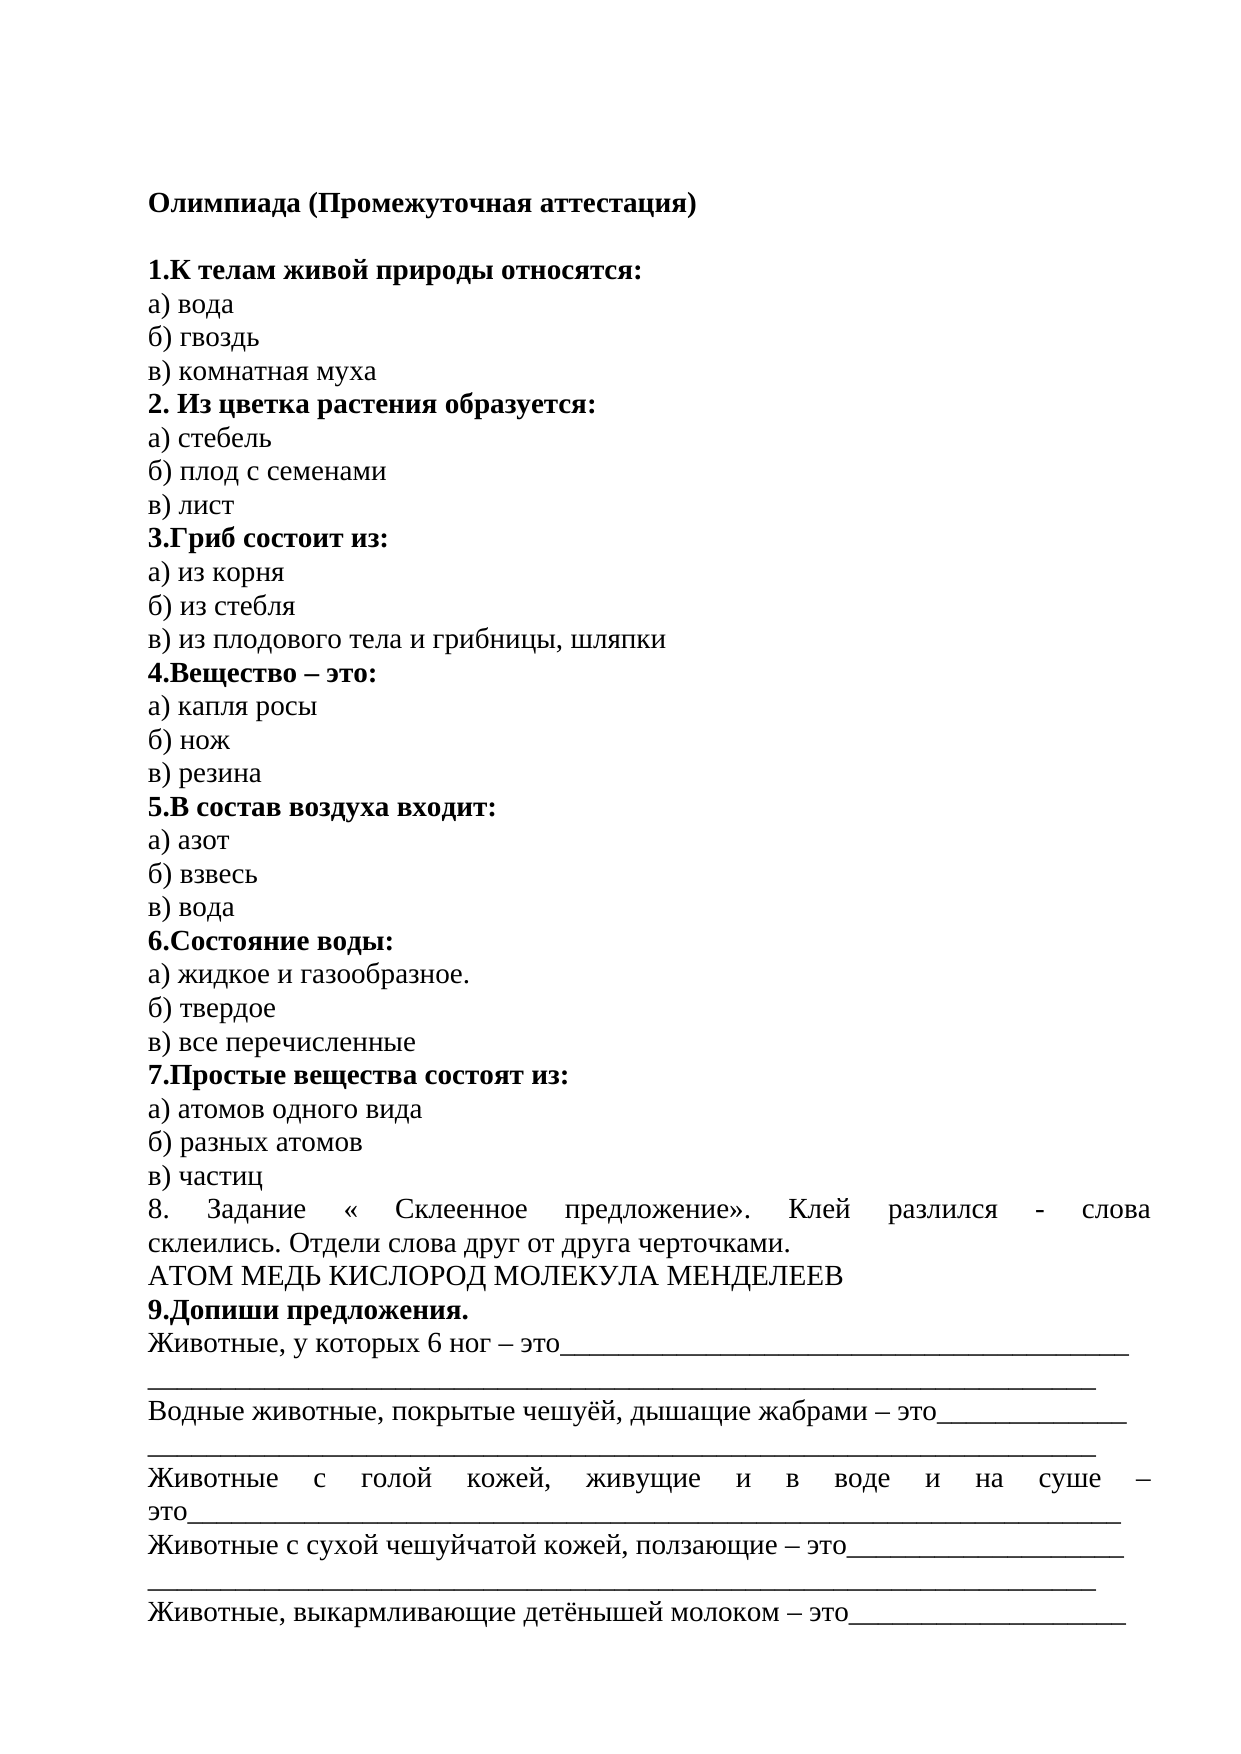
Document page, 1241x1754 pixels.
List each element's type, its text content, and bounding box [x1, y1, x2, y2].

text в) из плодового тела и грибницы, шляпки [148, 621, 1152, 655]
text в) вода [148, 889, 1152, 923]
text 6.Состояние воды: [148, 923, 1152, 957]
text а) вода [148, 286, 1152, 319]
text б) твердое [148, 990, 1152, 1024]
text в) лист [148, 487, 1152, 521]
text 3.Гриб состоит из: [148, 521, 1152, 554]
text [148, 1560, 1152, 1594]
text в) комнатная муха [148, 353, 1152, 386]
text а) из корня [148, 554, 1152, 588]
text Животные, у которых 6 ног – это_______________________________________ [148, 1326, 1152, 1359]
text а) азот [148, 822, 1152, 856]
text АТОМ МЕДЬ КИСЛОРОД МОЛЕКУЛА МЕНДЕЛЕЕВ [148, 1258, 1152, 1292]
text 2. Из цветка растения образуется: [148, 386, 1152, 420]
text _________________________________________________________________ [148, 1359, 1152, 1393]
text _________________________________________________________________ [148, 1426, 1152, 1460]
text б) из стебля [148, 588, 1152, 621]
text 1.К телам живой природы относятся: [148, 252, 1152, 286]
text 5.В состав воздуха входит: [148, 789, 1152, 822]
text а) стебель [148, 420, 1152, 453]
text в) резина [148, 755, 1152, 789]
text 8. Задание « Склеенное предложение». Клей разлился - слова склеились. Отдели слова друг от друга черточками. [148, 1191, 1152, 1258]
text б) плод с семенами [148, 453, 1152, 487]
text а) жидкое и газообразное. [148, 957, 1152, 990]
text 4.Вещество – это: [148, 655, 1152, 688]
text 7.Простые вещества состоят из: [148, 1057, 1152, 1091]
text а) капля росы [148, 688, 1152, 722]
text в) все перечисленные [148, 1024, 1152, 1057]
text Животные, выкармливающие детёнышей молоком – это___________________ [148, 1594, 1152, 1627]
text б) гвоздь [148, 319, 1152, 353]
text Животные с сухой чешуйчатой кожей, ползающие – это___________________ [148, 1527, 1152, 1560]
text Водные животные, покрытые чешуёй, дышащие жабрами – это_____________ [148, 1393, 1152, 1426]
text а) атомов одного вида [148, 1091, 1152, 1124]
text Олимпиада (Промежуточная аттестация) [148, 185, 1152, 219]
text 9.Допиши предложения. [148, 1292, 1152, 1326]
text б) нож [148, 722, 1152, 755]
text в) частиц [148, 1158, 1152, 1191]
text б) разных атомов [148, 1124, 1152, 1158]
text Животные с голой кожей, живущие и в воде и на суше – это________________________________________________________________ [148, 1460, 1152, 1527]
text б) взвесь [148, 856, 1152, 889]
